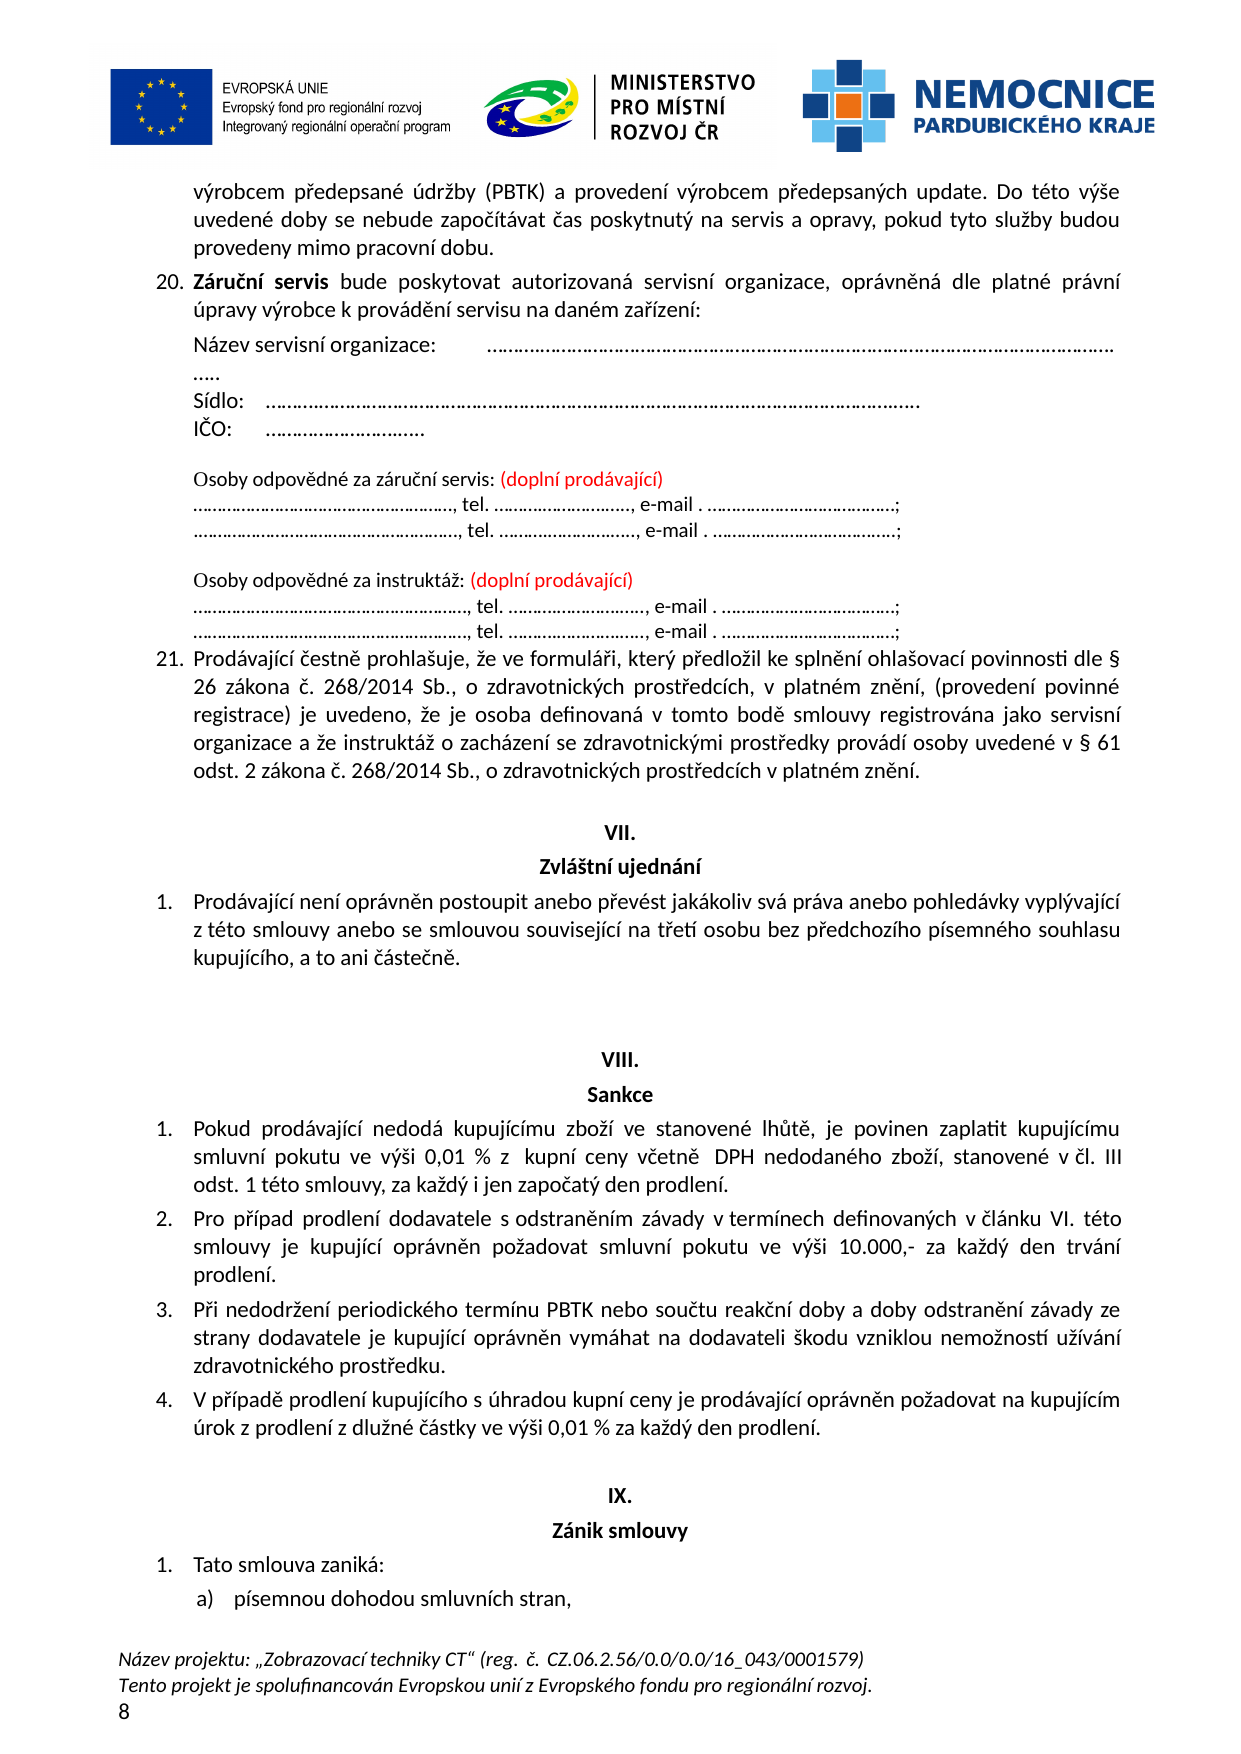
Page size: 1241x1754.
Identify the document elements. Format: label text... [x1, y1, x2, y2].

text Název servisní organizace: ……….……………………………………………………………………………………………….….. [193, 330, 1122, 386]
list Při nedodržení periodického termínu PBTK nebo součtu reakční doby a doby odstranění závady ze strany dodavatele je kupující oprávněn vymáhat na dodavateli škodu vzniklou nemožností užívání zdravotnického prostředku. [156, 1295, 1122, 1379]
list ………………………………………………, tel. ……….………….….., e-mail . …………………………………; [193, 491, 1122, 517]
list …………………………………………………, tel. ……….………….….., e-mail . ………………………………; [193, 618, 1122, 644]
picture [88, 43, 777, 170]
list Osoby odpovědné za záruční servis: (doplní prodávající) [193, 466, 1122, 491]
text VII. [118, 818, 1122, 846]
list písemnou dohodou smluvních stran, [196, 1584, 1122, 1612]
text IČO: …………………….….. [193, 414, 1122, 442]
list Tato smlouva zaniká: [156, 1550, 1122, 1578]
text IX. [118, 1482, 1122, 1510]
text Sídlo: ……….……………………………………………………………………………………………….….. [193, 386, 1122, 414]
list Prodávající není oprávněn postoupit anebo převést jakákoliv svá práva anebo pohledávky vyplývající z této smlouvy anebo se smlouvou související na třetí osobu bez předchozího písemného souhlasu kupujícího, a to ani částečně. [156, 887, 1122, 971]
list V případě prodlení kupujícího s úhradou kupní ceny je prodávající oprávněn požadovat na kupujícím úrok z prodlení z dlužné částky ve výši 0,01 % za každý den prodlení. [156, 1385, 1122, 1441]
list .………………………………………………, tel. ……….………….….., e-mail . ………………………………..; [193, 517, 1122, 542]
list Osoby odpovědné za instruktáž: (doplní prodávající) [193, 568, 1122, 593]
text Sankce [118, 1080, 1122, 1108]
text VIII. [118, 1046, 1122, 1074]
text Zvláštní ujednání [118, 852, 1122, 881]
list Záruční servis bude poskytovat autorizovaná servisní organizace, oprávněná dle platné právní úpravy výrobce k provádění servisu na daném zařízení: [156, 267, 1122, 323]
list Pro případ prodlení dodavatele s odstraněním závady v termínech definovaných v článku VI. této smlouvy je kupující oprávněn požadovat smluvní pokutu ve výši 10.000,- za každý den trvání prodlení. [156, 1204, 1122, 1288]
list Pokud prodávající nedodá kupujícímu zboží ve stanovené lhůtě, je povinen zaplatit kupujícímu smluvní pokutu ve výši 0,01 % z kupní ceny včetně DPH nedodaného zboží, stanovené v čl. III odst. 1 této smlouvy, za každý i jen započatý den prodlení. [156, 1114, 1122, 1198]
picture [801, 58, 1155, 153]
list …………………………………………………, tel. ……….………….….., e-mail . ………………………………; [193, 593, 1122, 618]
list Prodávající čestně prohlašuje, že ve formuláři, který předložil ke splnění ohlašovací povinnosti dle § 26 zákona č. 268/2014 Sb., o zdravotnických prostředcích, v platném znění, (provedení povinné registrace) je uvedeno, že je osoba definovaná v tomto bodě smlouvy registrována jako servisní organizace a že instruktáž o zacházení se zdravotnickými prostředky provádí osoby uvedené v § 61 odst. 2 zákona č. 268/2014 Sb., o zdravotnických prostředcích v platném znění. [156, 644, 1122, 784]
text Zánik smlouvy [118, 1516, 1122, 1544]
